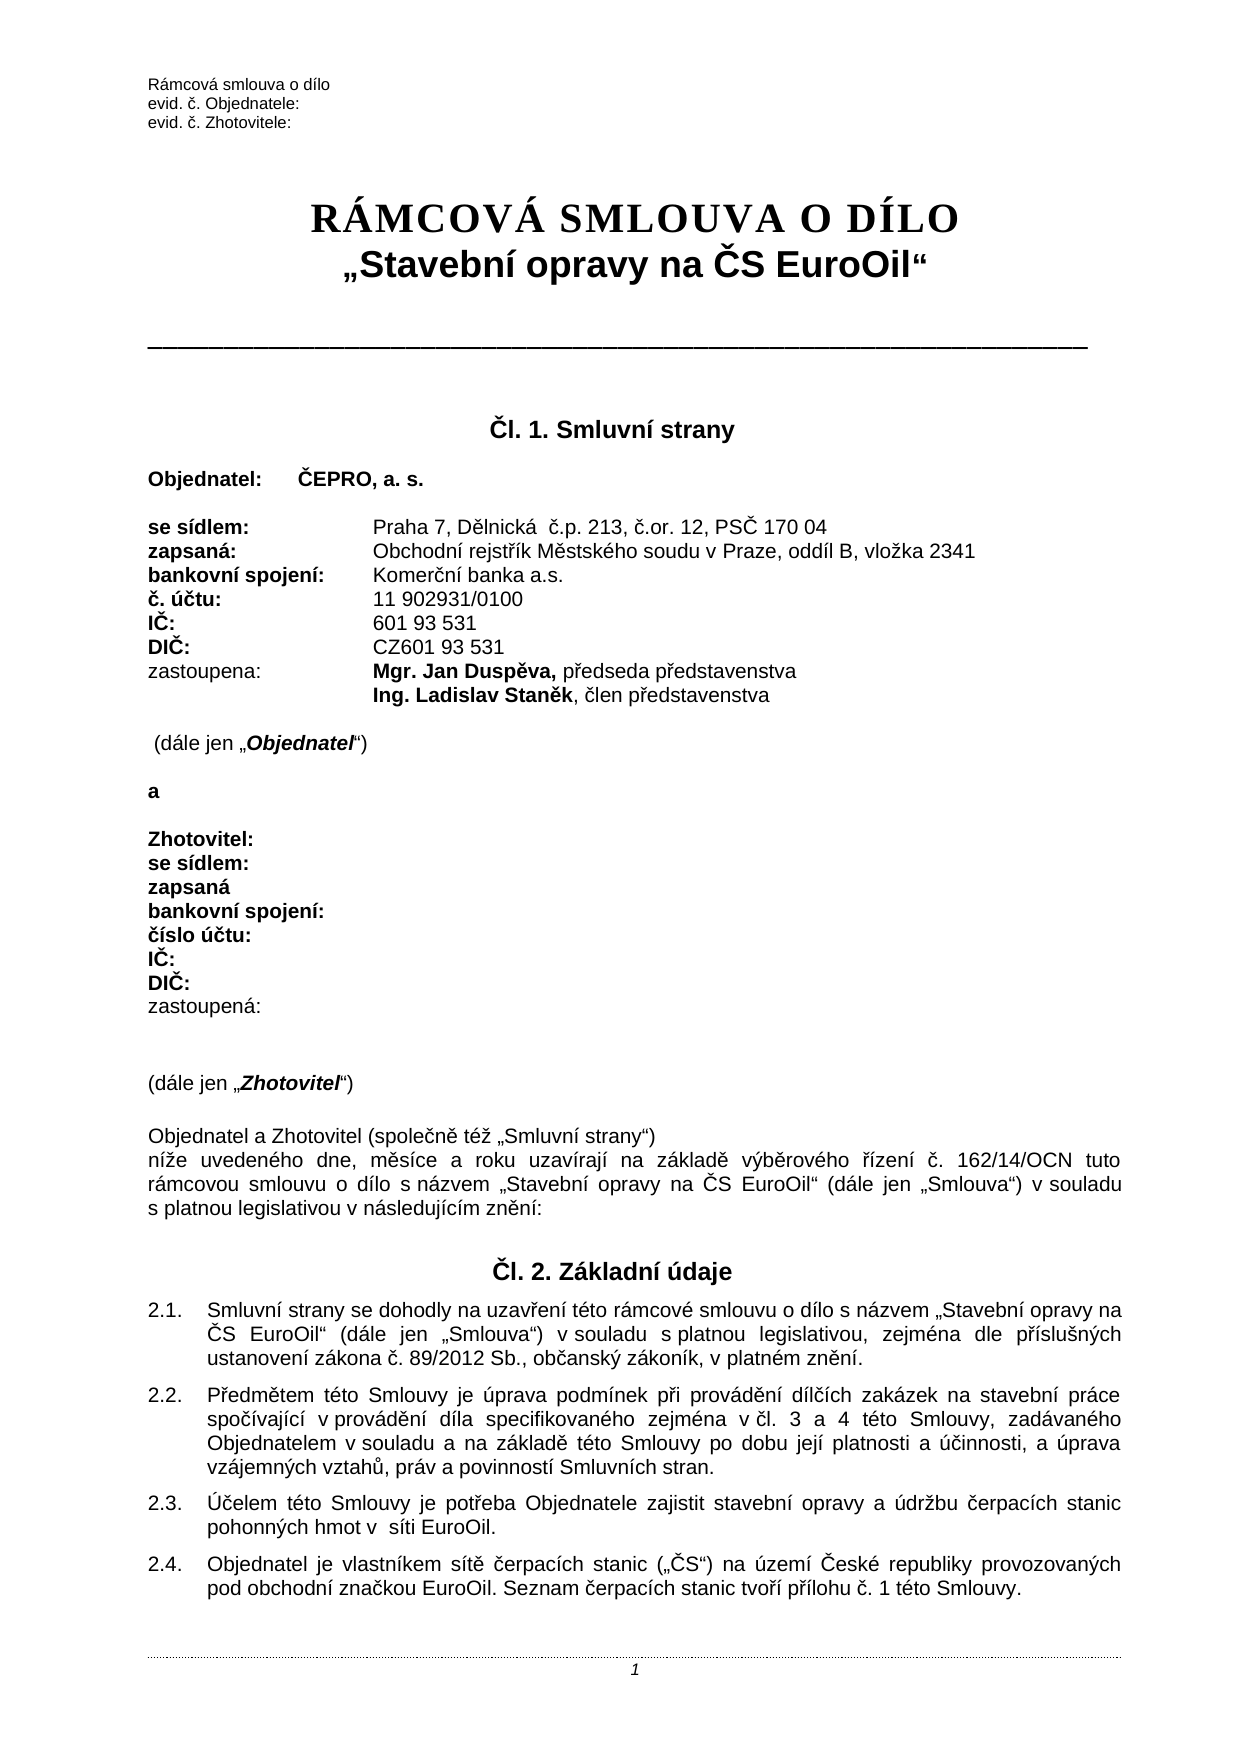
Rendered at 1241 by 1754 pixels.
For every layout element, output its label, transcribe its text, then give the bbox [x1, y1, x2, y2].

subtitle DIČ: [148, 970, 1122, 994]
text (dále jen „Zhotovitel“) [148, 1071, 1122, 1095]
text IČ: 601 93 531 [148, 611, 1122, 635]
text Objednatel a Zhotovitel (společně též „Smluvní strany“) [148, 1124, 1122, 1148]
text Předmětem této Smlouvy je úprava podmínek při provádění dílčích zakázek na stavební práce spočívající v provádění díla specifikovaného zejména v čl. 3 a 4 této Smlouvy, zadávaného Objednatelem v souladu a na základě této Smlouvy po dobu její platnosti a účinnosti, a úprava vzájemných vztahů, práv a povinností Smluvních stran. [148, 1383, 1122, 1478]
text číslo účtu: [148, 922, 1122, 946]
text níže uvedeného dne, měsíce a roku uzavírají na základě výběrového řízení č. 162/14/OCN tuto rámcovou smlouvu o dílo s názvem „Stavební opravy na ČS EuroOil“ (dále jen „Smlouva“) v souladu s platnou legislativou v následujícím znění: [148, 1148, 1122, 1219]
text č. účtu: 11 902931/0100 [148, 587, 1122, 611]
text a [148, 779, 1122, 803]
text bankovní spojení: Komerční banka a.s. [148, 563, 1122, 587]
text IČ: [148, 946, 1122, 970]
text se sídlem: [148, 851, 1122, 874]
text Smluvní strany [102, 414, 1122, 443]
text se sídlem: Praha 7, Dělnická č.p. 213, č.or. 12, PSČ 170 04 [148, 515, 1122, 539]
text zastoupená: [148, 994, 1122, 1018]
text zastoupena: Mgr. Jan Duspěva, předseda představenstva [148, 659, 1122, 683]
title Rámcová SMLOUVA O DÍLO [148, 194, 1122, 242]
text Základní údaje [102, 1257, 1122, 1286]
text (dále jen „Objednatel“) [148, 731, 1122, 755]
text Smluvní strany se dohodly na uzavření této rámcové smlouvu o dílo s názvem „Stavební opravy na ČS EuroOil“ (dále jen „Smlouva“) v souladu s platnou legislativou, zejména dle příslušných ustanovení zákona č. 89/2012 Sb., občanský zákoník, v platném znění. [148, 1298, 1122, 1370]
text Objednatel je vlastníkem sítě čerpacích stanic („ČS“) na území České republiky provozovaných pod obchodní značkou EuroOil. Seznam čerpacích stanic tvoří přílohu č. 1 této Smlouvy. [148, 1551, 1122, 1599]
text bankovní spojení: [148, 898, 1122, 922]
text Ing. Ladislav Staněk, člen představenstva [298, 683, 1122, 707]
text zapsaná [148, 874, 1122, 898]
text DIČ: CZ601 93 531 [148, 635, 1122, 659]
text Objednatel: ČEPRO, a. s. [148, 467, 1122, 491]
text zapsaná: Obchodní rejstřík Městského soudu v Praze, oddíl B, vložka 2341 [148, 539, 1122, 563]
text ______________________________________________________________ [148, 318, 1122, 352]
text Zhotovitel: [148, 827, 1122, 851]
text „Stavební opravy na ČS EuroOil“ [148, 242, 1122, 285]
text Účelem této Smlouvy je potřeba Objednatele zajistit stavební opravy a údržbu čerpacích stanic pohonných hmot v síti EuroOil. [148, 1491, 1122, 1539]
